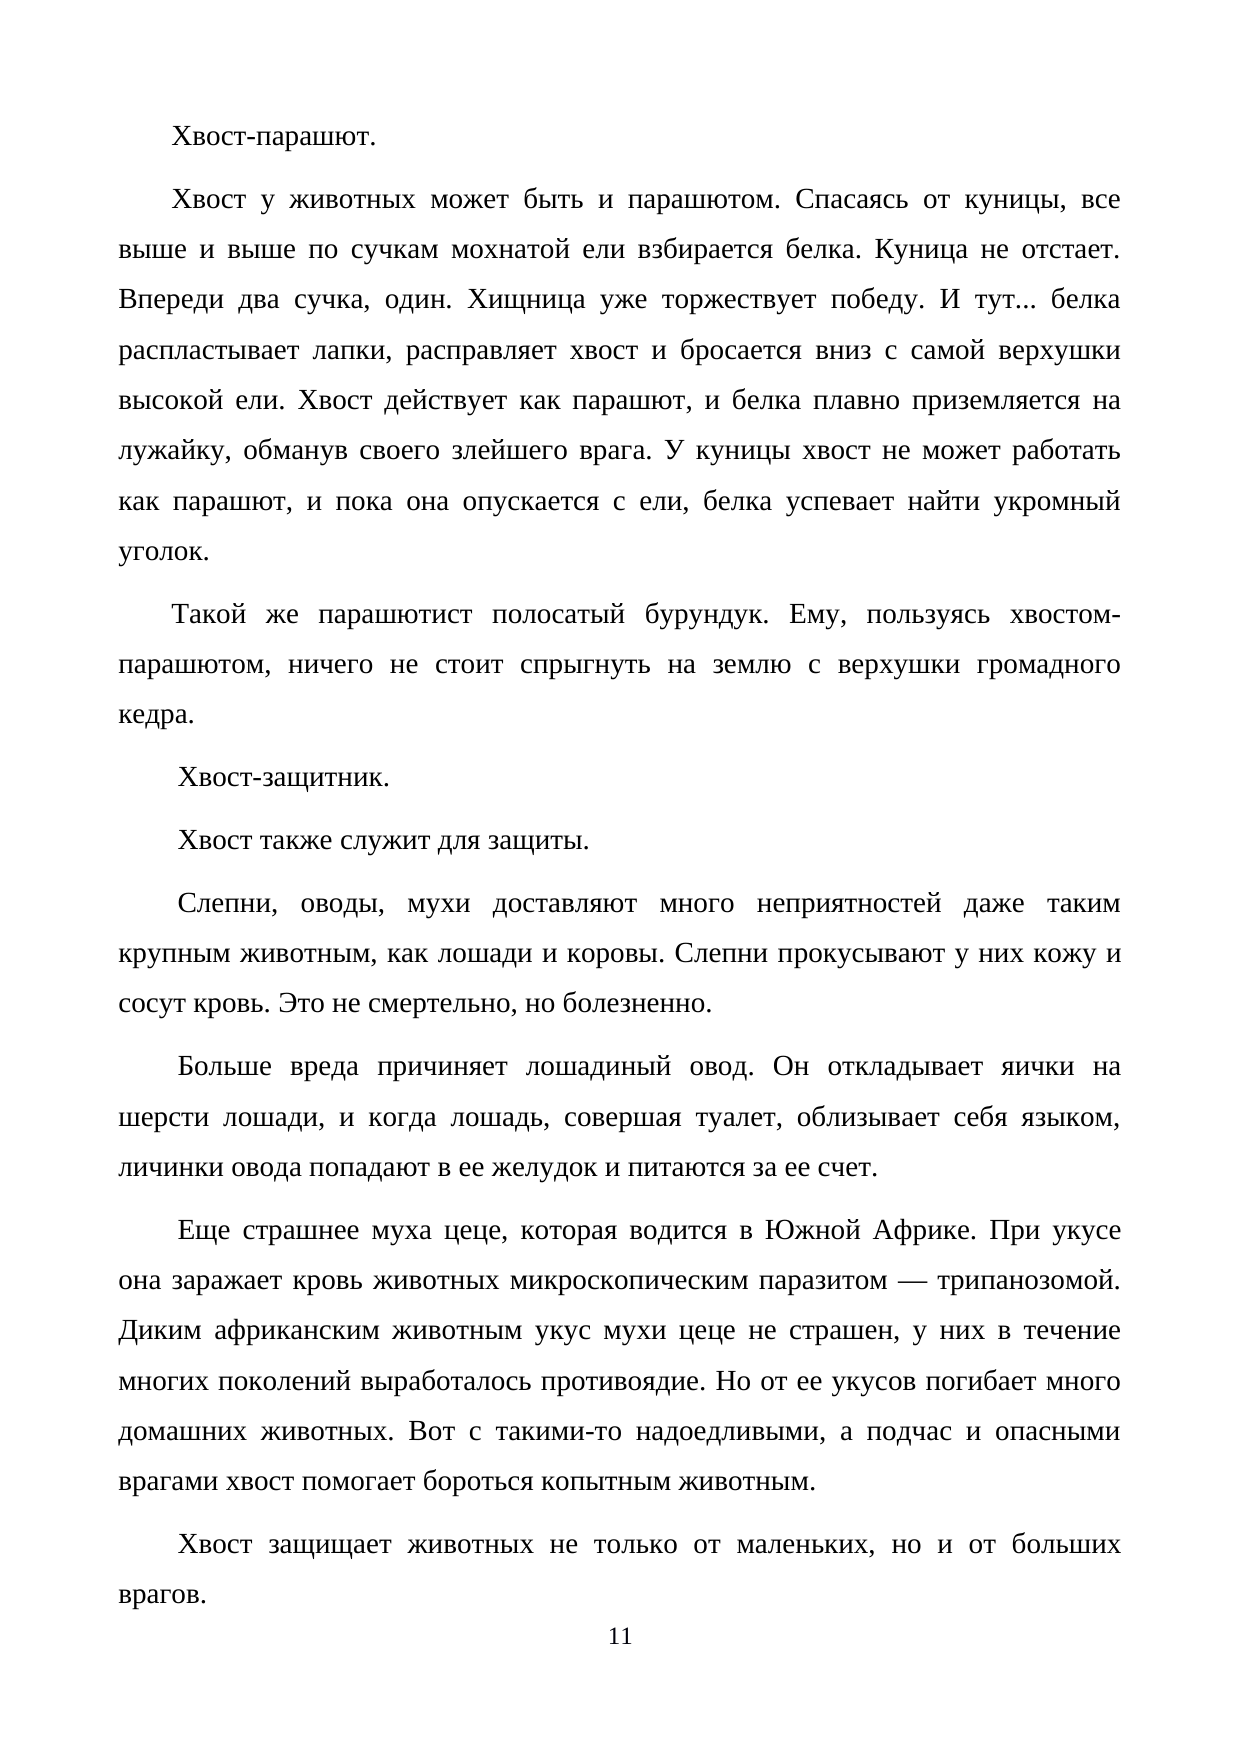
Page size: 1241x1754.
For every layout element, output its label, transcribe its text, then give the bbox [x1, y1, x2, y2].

text Хвост-парашют. [118, 118, 1122, 152]
text Хвост у животных может быть и парашютом. Спасаясь от куницы, все выше и выше по сучкам мохнатой ели взбирается белка. Куница не отстает. Впереди два сучка, один. Хищница уже торжествует победу. И тут... белка распластывает лапки, расправляет хвост и бросается вниз с самой верхушки высокой ели. Хвост действует как парашют, и белка плавно приземляется на лужайку, обманув своего злейшего врага. У куницы хвост не может работать как парашют, и пока она опускается с ели, белка успевает найти укромный уголок. [118, 181, 1122, 567]
text Хвост-защитник. [118, 759, 1122, 793]
text Хвост защищает животных не только от маленьких, но и от больших врагов. [118, 1526, 1122, 1610]
text Больше вреда причиняет лошадиный овод. Он откладывает яички на шерсти лошади, и когда лошадь, совершая туалет, облизывает себя языком, личинки овода попадают в ее желудок и питаются за ее счет. [118, 1048, 1122, 1183]
text Такой же парашютист полосатый бурундук. Ему, пользуясь хвостом-парашютом, ничего не стоит спрыгнуть на землю с верхушки громадного кедра. [118, 596, 1122, 730]
text Хвост также служит для защиты. [118, 822, 1122, 856]
text Слепни, оводы, мухи доставляют много неприятностей даже таким крупным животным, как лошади и коровы. Слепни прокусывают у них кожу и сосут кровь. Это не смертельно, но болезненно. [118, 885, 1122, 1019]
text Еще страшнее муха цеце, которая водится в Южной Африке. При укусе она заражает кровь животных микроскопическим паразитом — трипанозомой. Диким африканским животным укус мухи цеце не страшен, у них в течение многих поколений выработалось противоядие. Но от ее укусов погибает много домашних животных. Вот с такими-то надоедливыми, а подчас и опасными врагами хвост помогает бороться копытным животным. [118, 1212, 1122, 1497]
